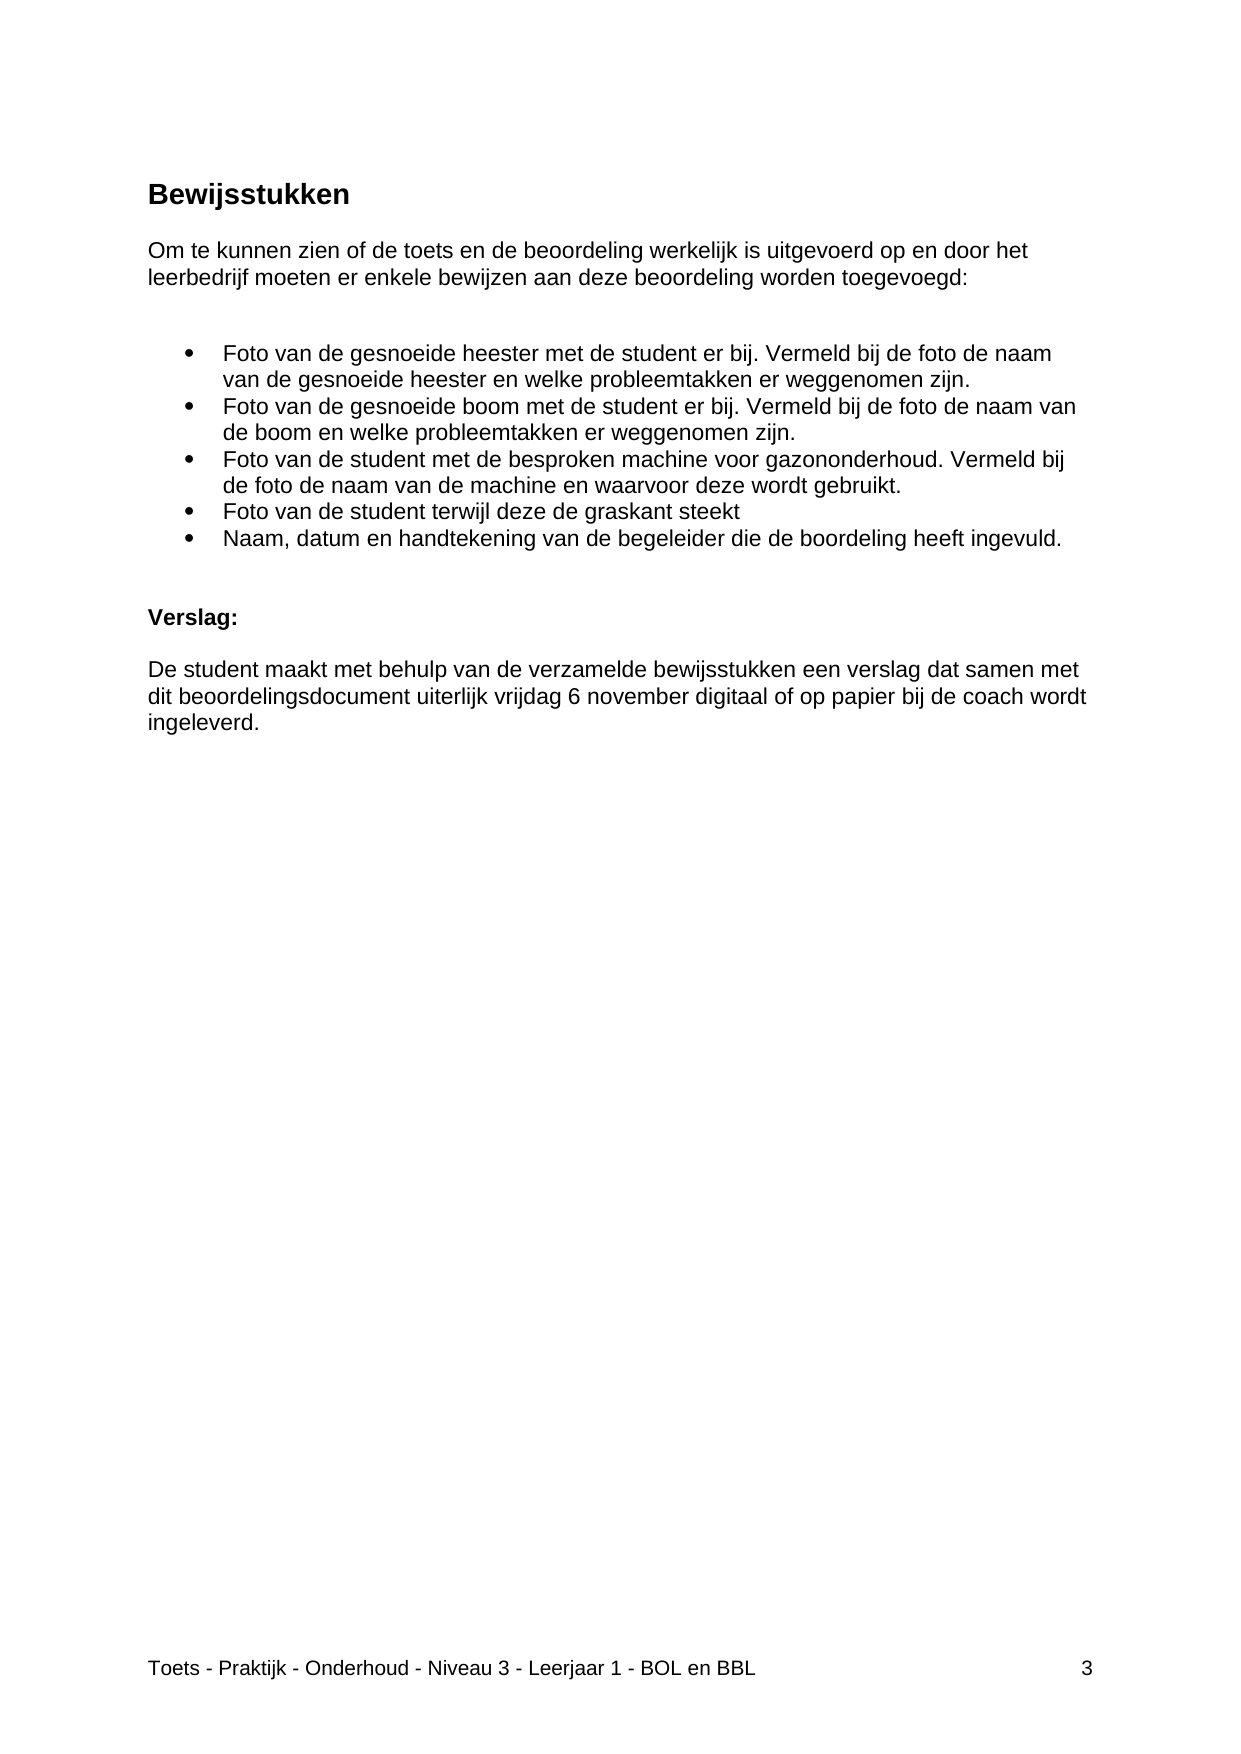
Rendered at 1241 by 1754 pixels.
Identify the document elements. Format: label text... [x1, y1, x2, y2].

list Foto van de gesnoeide boom met de student er bij. Vermeld bij de foto de naam van de boom en welke probleemtakken er weggenomen zijn. [185, 393, 1093, 446]
list Foto van de gesnoeide heester met de student er bij. Vermeld bij de foto de naam van de gesnoeide heester en welke probleemtakken er weggenomen zijn. [185, 340, 1093, 393]
text De student maakt met behulp van de verzamelde bewijsstukken een verslag dat samen met dit beoordelingsdocument uiterlijk vrijdag 6 november digitaal of op papier bij de coach wordt ingeleverd. [148, 656, 1093, 735]
text Om te kunnen zien of de toets en de beoordeling werkelijk is uitgevoerd op en door het leerbedrijf moeten er enkele bewijzen aan deze beoordeling worden toegevoegd: [148, 237, 1093, 290]
list Foto van de student terwijl deze de graskant steekt [185, 498, 1093, 524]
text Bewijsstukken [148, 177, 1093, 211]
text Verslag: [148, 604, 1093, 630]
list Naam, datum en handtekening van de begeleider die de boordeling heeft ingevuld. [185, 524, 1093, 551]
list Foto van de student met de besproken machine voor gazononderhoud. Vermeld bij de foto de naam van de machine en waarvoor deze wordt gebruikt. [185, 446, 1093, 498]
